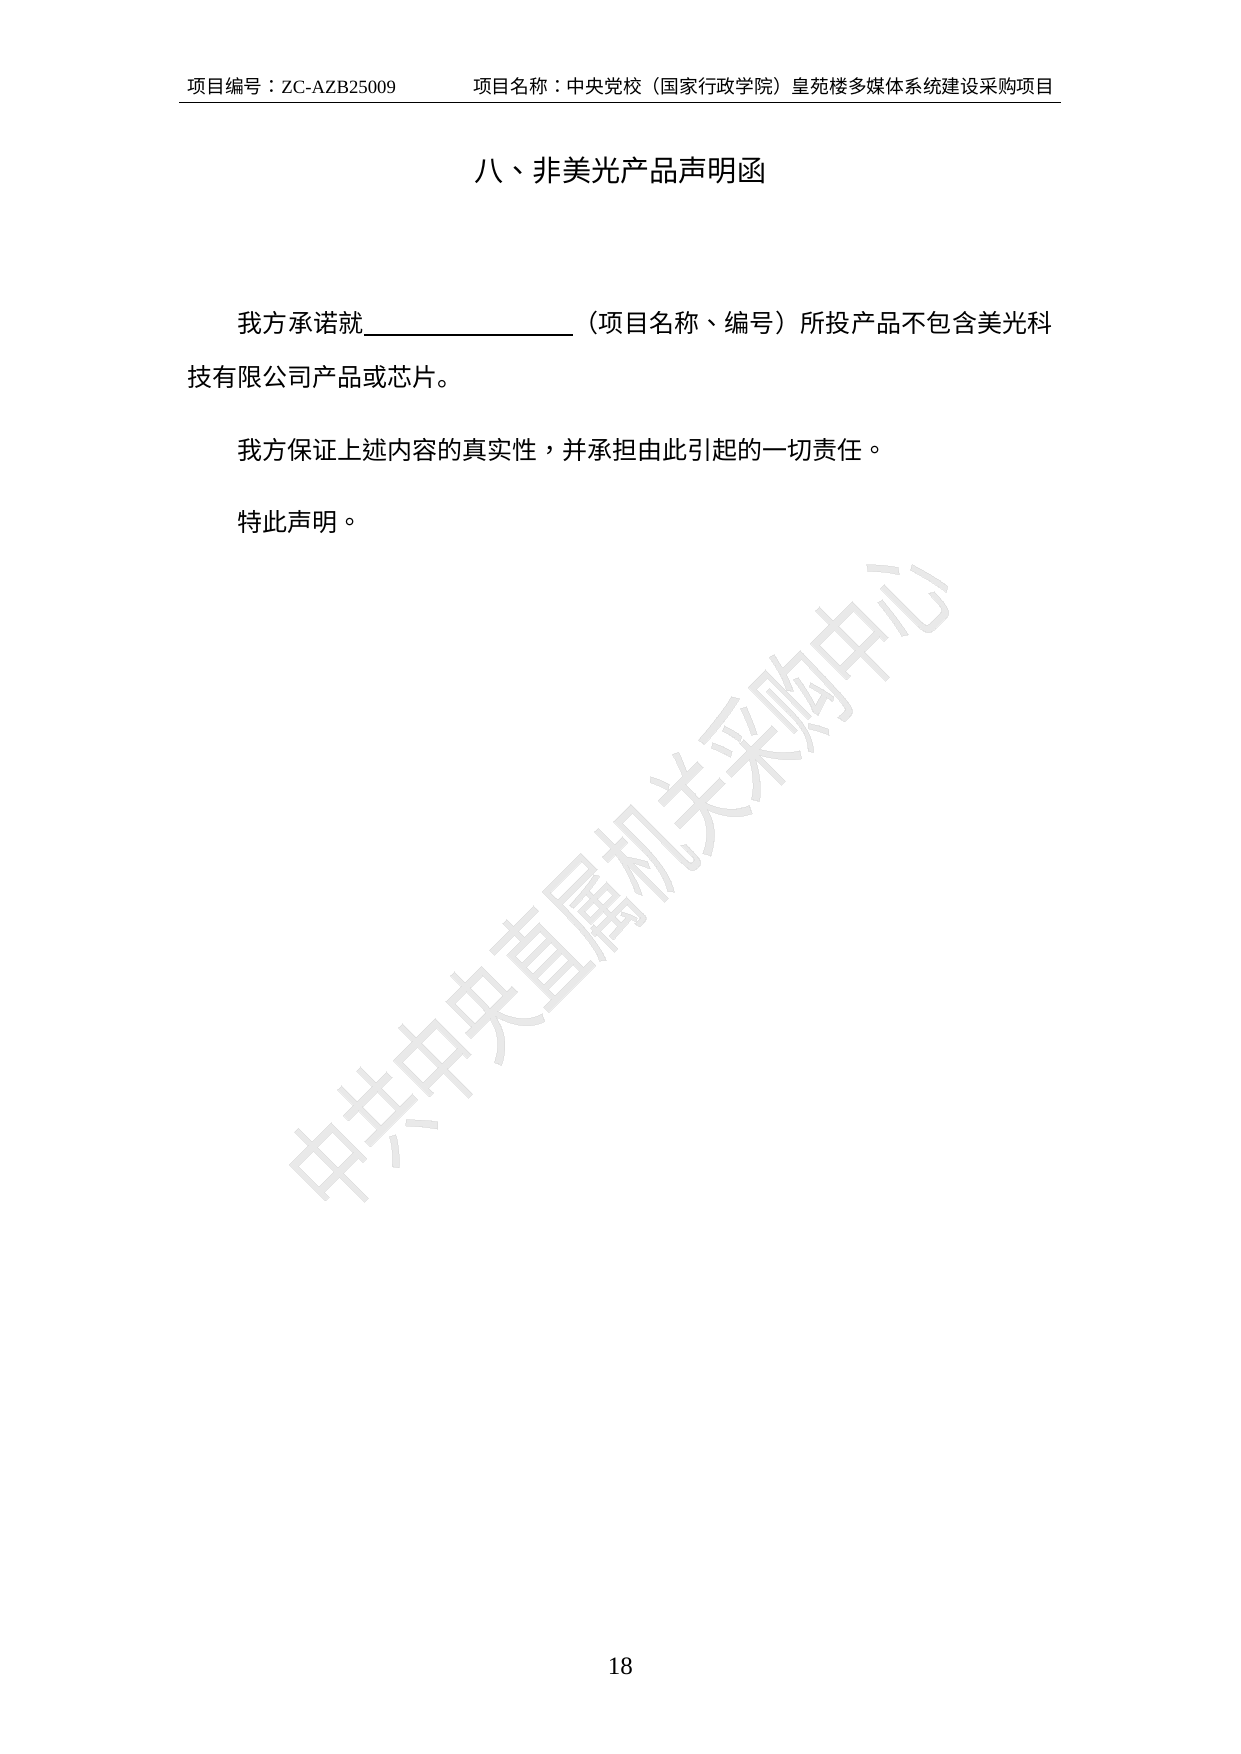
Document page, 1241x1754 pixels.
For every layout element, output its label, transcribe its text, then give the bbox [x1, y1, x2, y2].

text 八、非美光产品声明函 [187, 150, 1053, 190]
text 特此声明。 [187, 504, 1053, 538]
text 我方保证上述内容的真实性，并承担由此引起的一切责任。 [187, 433, 1053, 467]
text 我方承诺就 （项目名称、编号）所投产品不包含美光科技有限公司产品或芯片。 [187, 303, 1053, 394]
